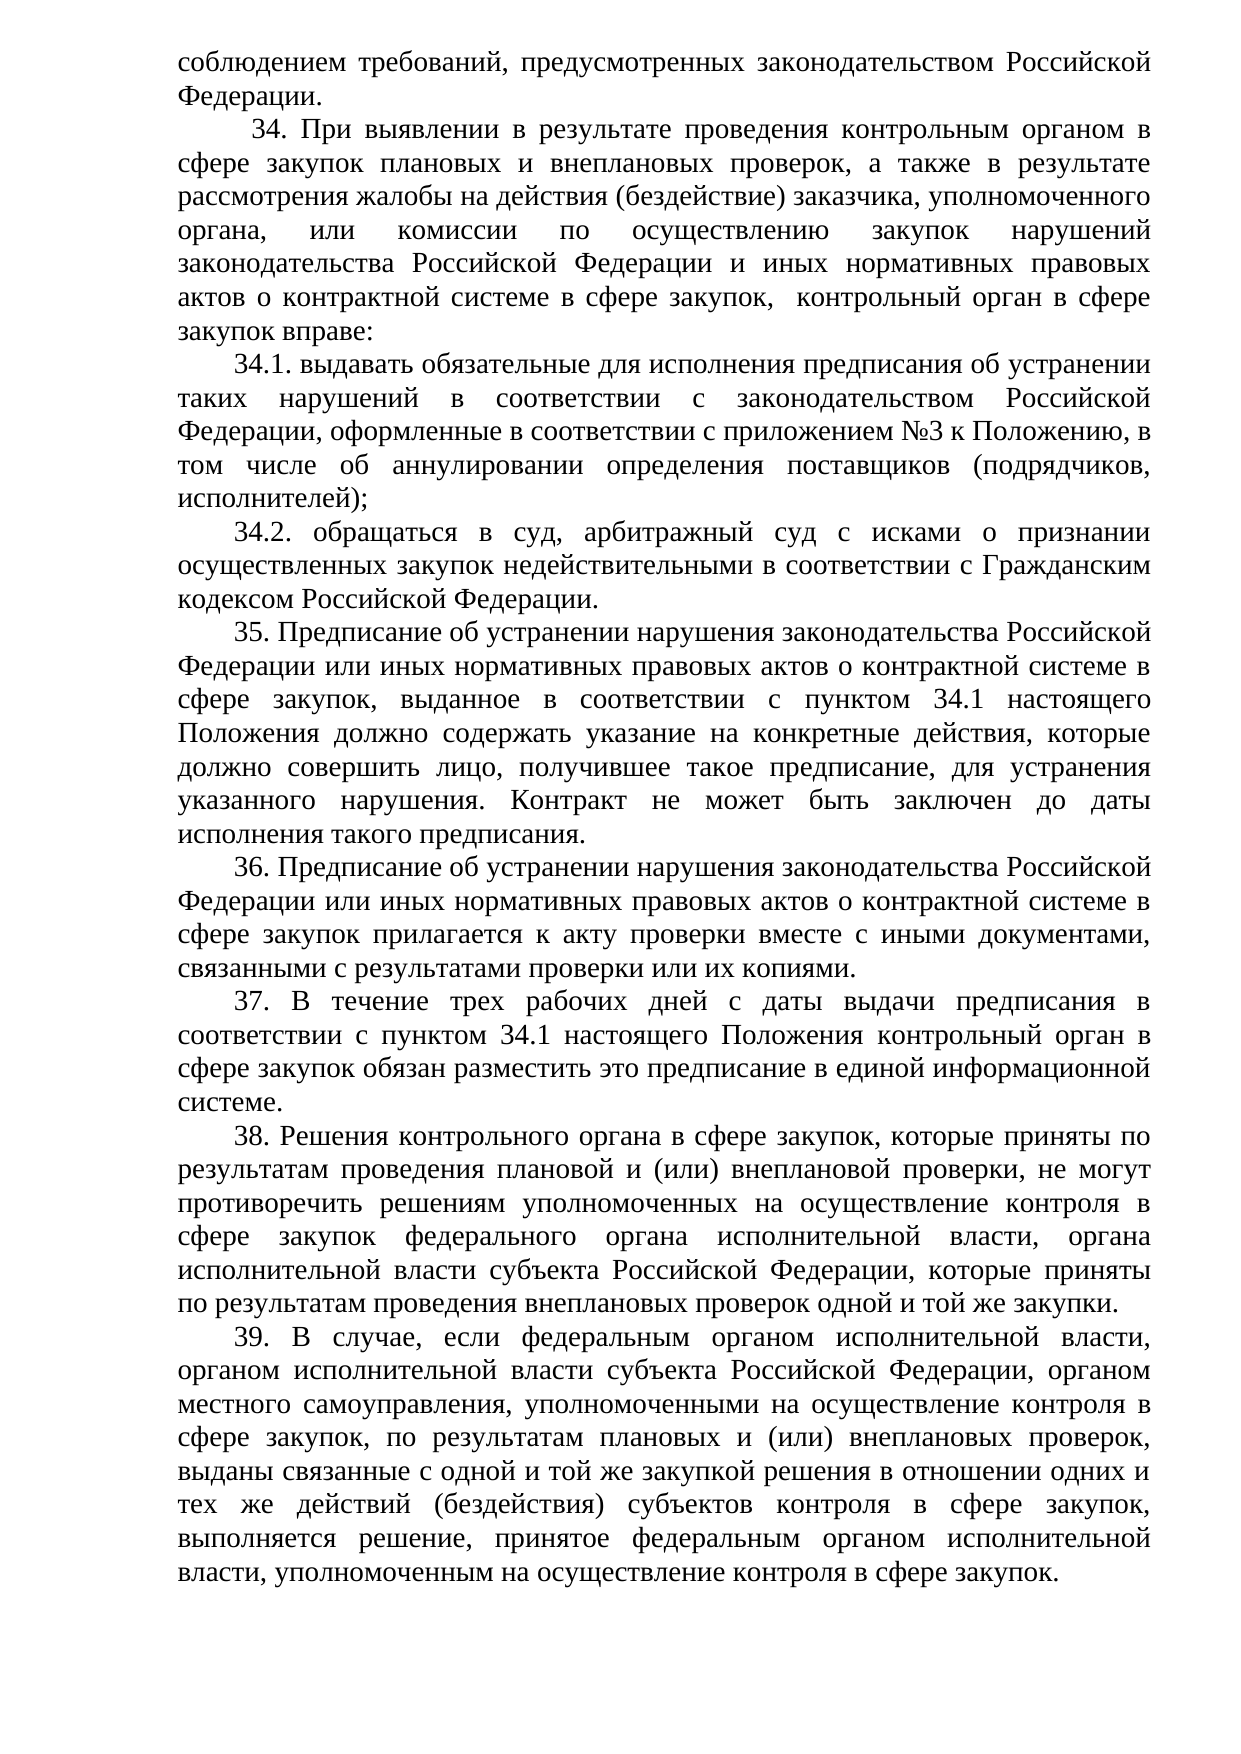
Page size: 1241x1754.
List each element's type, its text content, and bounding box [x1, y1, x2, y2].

text 37. В течение трех рабочих дней с даты выдачи предписания в соответствии с пунктом 34.1 настоящего Положения контрольный орган в сфере закупок обязан разместить это предписание в единой информационной системе. [177, 983, 1152, 1118]
text 36. Предписание об устранении нарушения законодательства Российской Федерации или иных нормативных правовых актов о контрактной системе в сфере закупок прилагается к акту проверки вместе с иными документами, связанными с результатами проверки или их копиями. [177, 849, 1152, 983]
text 34.2. обращаться в суд, арбитражный суд с исками о признании осуществленных закупок недействительными в соответствии с Гражданским кодексом Российской Федерации. [177, 514, 1152, 614]
text 39. В случае, если федеральным органом исполнительной власти, органом исполнительной власти субъекта Российской Федерации, органом местного самоуправления, уполномоченными на осуществление контроля в сфере закупок, по результатам плановых и (или) внеплановых проверок, выданы связанные с одной и той же закупкой решения в отношении одних и тех же действий (бездействия) субъектов контроля в сфере закупок, выполняется решение, принятое федеральным органом исполнительной власти, уполномоченным на осуществление контроля в сфере закупок. [177, 1319, 1152, 1587]
text 34. При выявлении в результате проведения контрольным органом в сфере закупок плановых и внеплановых проверок, а также в результате рассмотрения жалобы на действия (бездействие) заказчика, уполномоченного органа, или комиссии по осуществлению закупок нарушений законодательства Российской Федерации и иных нормативных правовых актов о контрактной системе в сфере закупок, контрольный орган в сфере закупок вправе: [177, 111, 1152, 346]
text 38. Решения контрольного органа в сфере закупок, которые приняты по результатам проведения плановой и (или) внеплановой проверки, не могут противоречить решениям уполномоченных на осуществление контроля в сфере закупок федерального органа исполнительной власти, органа исполнительной власти субъекта Российской Федерации, которые приняты по результатам проведения внеплановых проверок одной и той же закупки. [177, 1118, 1152, 1319]
text 35. Предписание об устранении нарушения законодательства Российской Федерации или иных нормативных правовых актов о контрактной системе в сфере закупок, выданное в соответствии с пунктом 34.1 настоящего Положения должно содержать указание на конкретные действия, которые должно совершить лицо, получившее такое предписание, для устранения указанного нарушения. Контракт не может быть заключен до даты исполнения такого предписания. [177, 614, 1152, 849]
text 34.1. выдавать обязательные для исполнения предписания об устранении таких нарушений в соответствии с законодательством Российской Федерации, оформленные в соответствии с приложением №3 к Положению, в том числе об аннулировании определения поставщиков (подрядчиков, исполнителей); [177, 346, 1152, 514]
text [177, 44, 1152, 111]
